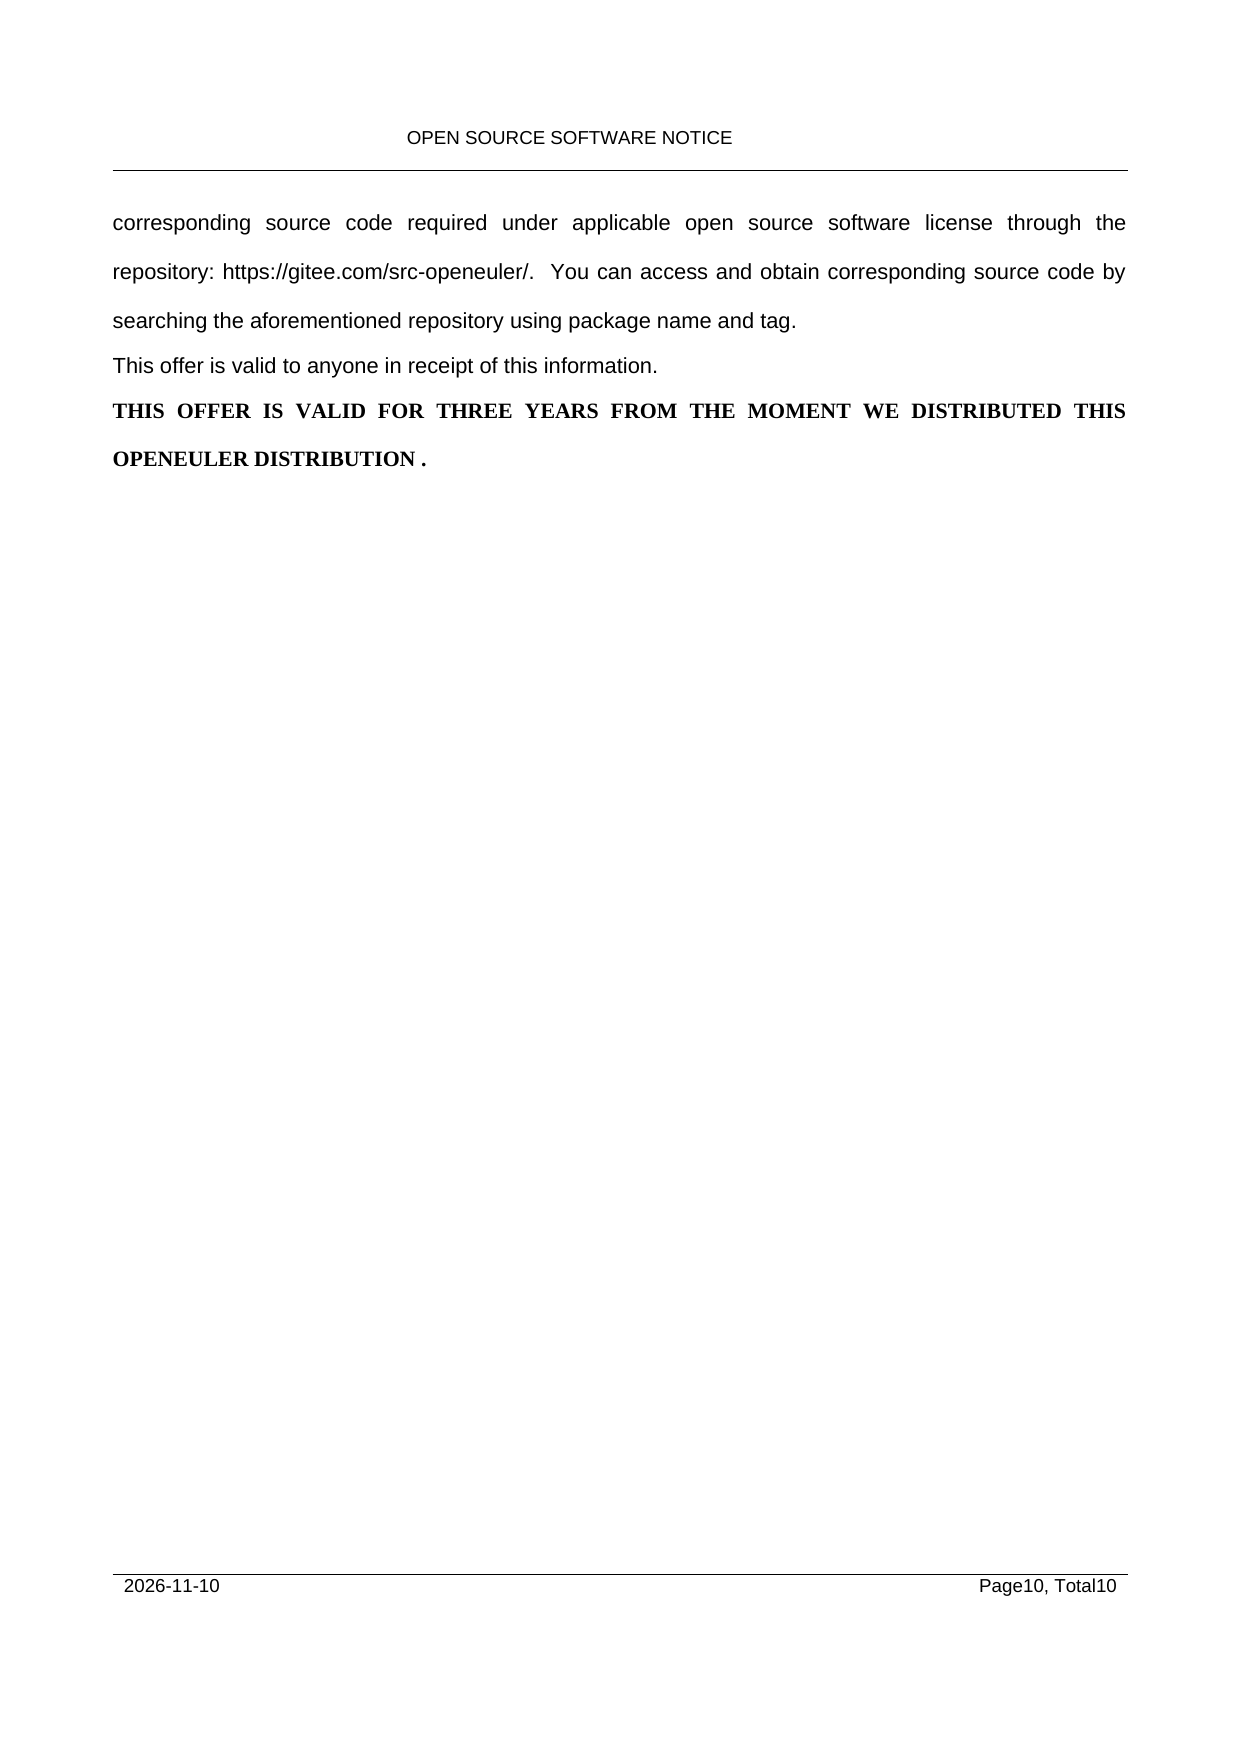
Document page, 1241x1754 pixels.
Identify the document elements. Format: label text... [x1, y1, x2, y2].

text THIS OFFER IS VALID FOR THREE YEARS FROM THE MOMENT WE DISTRIBUTED THIS OPENEULER DISTRIBUTION . [112, 394, 1128, 475]
text This offer is valid to anyone in receipt of this information. [112, 349, 1128, 381]
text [112, 206, 1128, 336]
